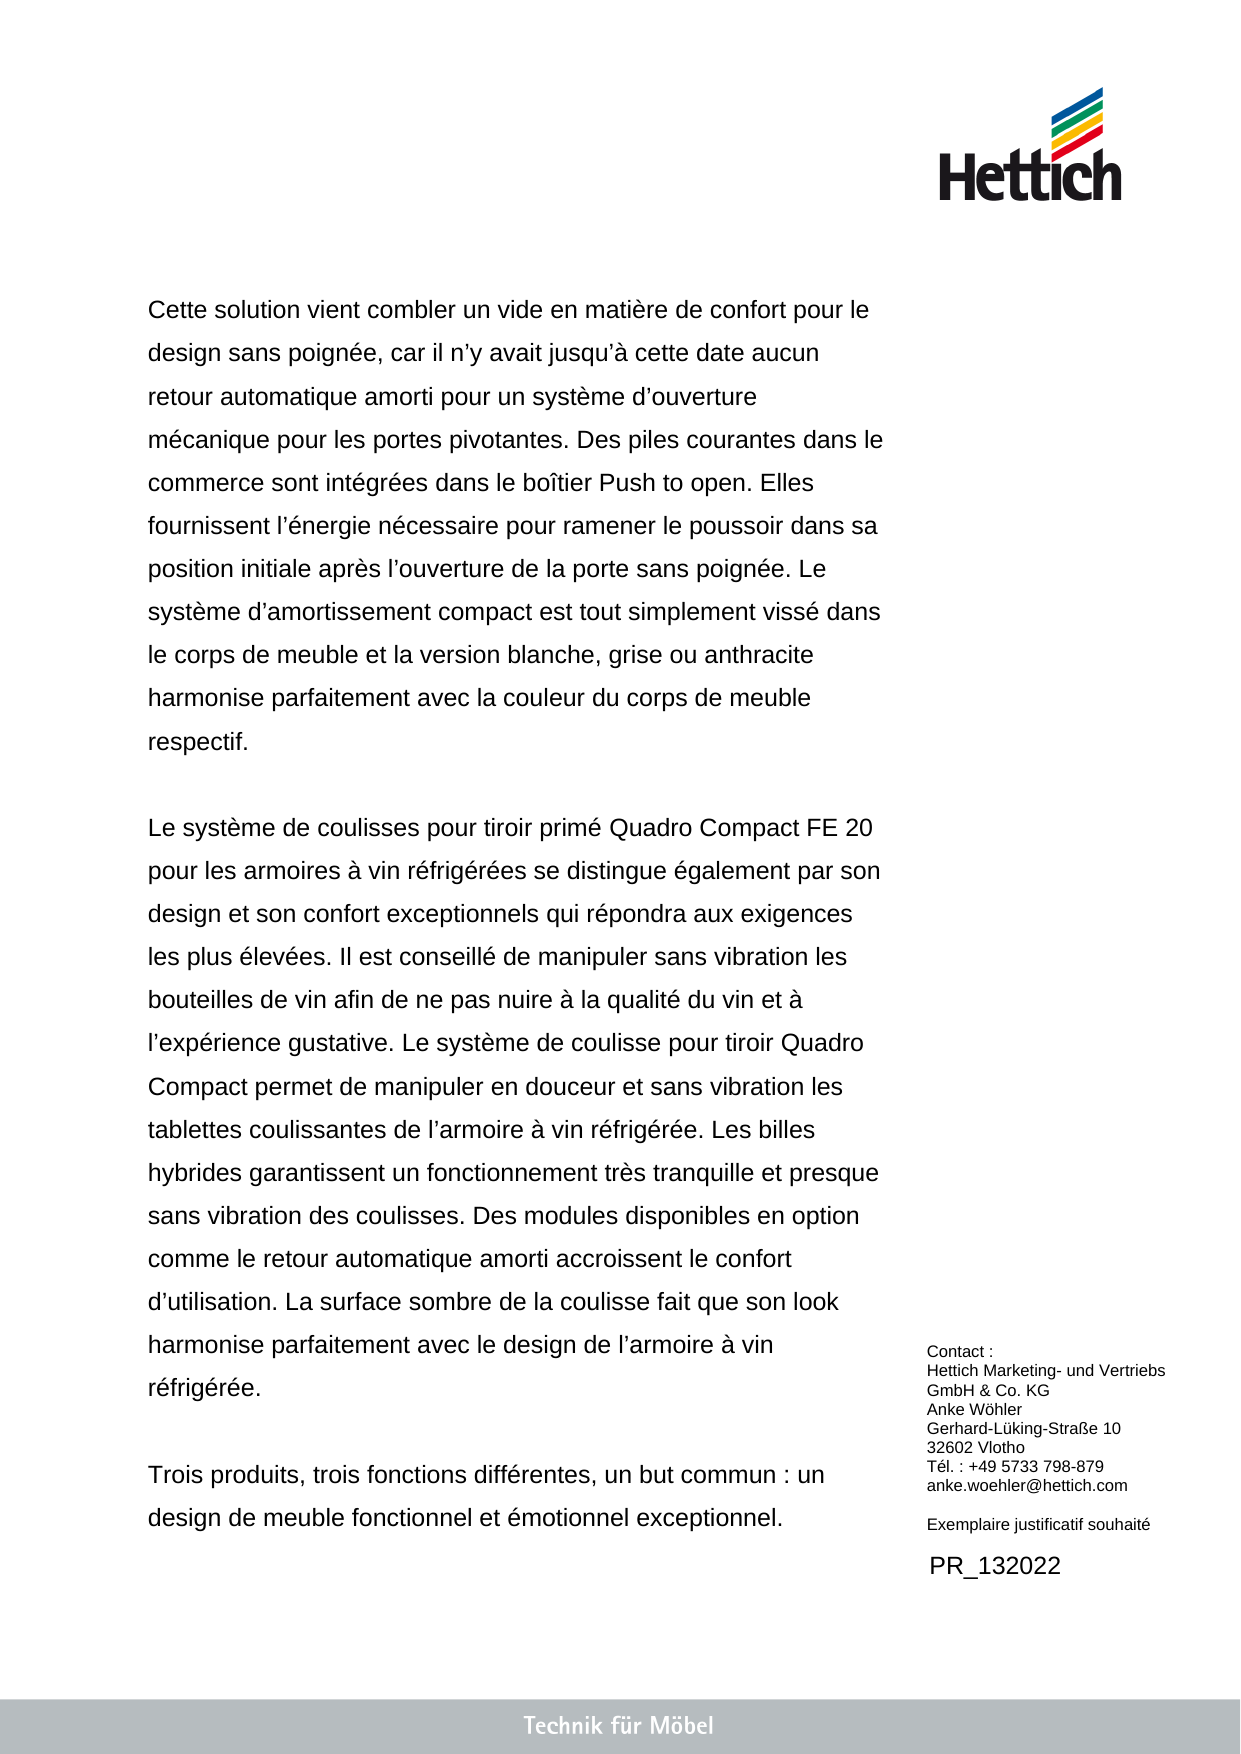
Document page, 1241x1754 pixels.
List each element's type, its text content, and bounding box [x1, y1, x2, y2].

text Trois produits, trois fonctions différentes, un but commun : un design de meuble fonctionnel et émotionnel exceptionnel. [148, 1460, 886, 1532]
text Le système de coulisses pour tiroir primé Quadro Compact FE 20 pour les armoires à vin réfrigérées se distingue également par son design et son confort exceptionnels qui répondra aux exigences les plus élevées. Il est conseillé de manipuler sans vibration les bouteilles de vin afin de ne pas nuire à la qualité du vin et à l’expérience gustative. Le système de coulisse pour tiroir Quadro Compact permet de manipuler en douceur et sans vibration les tablettes coulissantes de l’armoire à vin réfrigérée. Les billes hybrides garantissent un fonctionnement très tranquille et presque sans vibration des coulisses. Des modules disponibles en option comme le retour automatique amorti accroissent le confort d’utilisation. La surface sombre de la coulisse fait que son look harmonise parfaitement avec le design de l’armoire à vin réfrigérée. [148, 813, 886, 1402]
picture [0, 6, 1241, 263]
picture [0, 1636, 1241, 1754]
